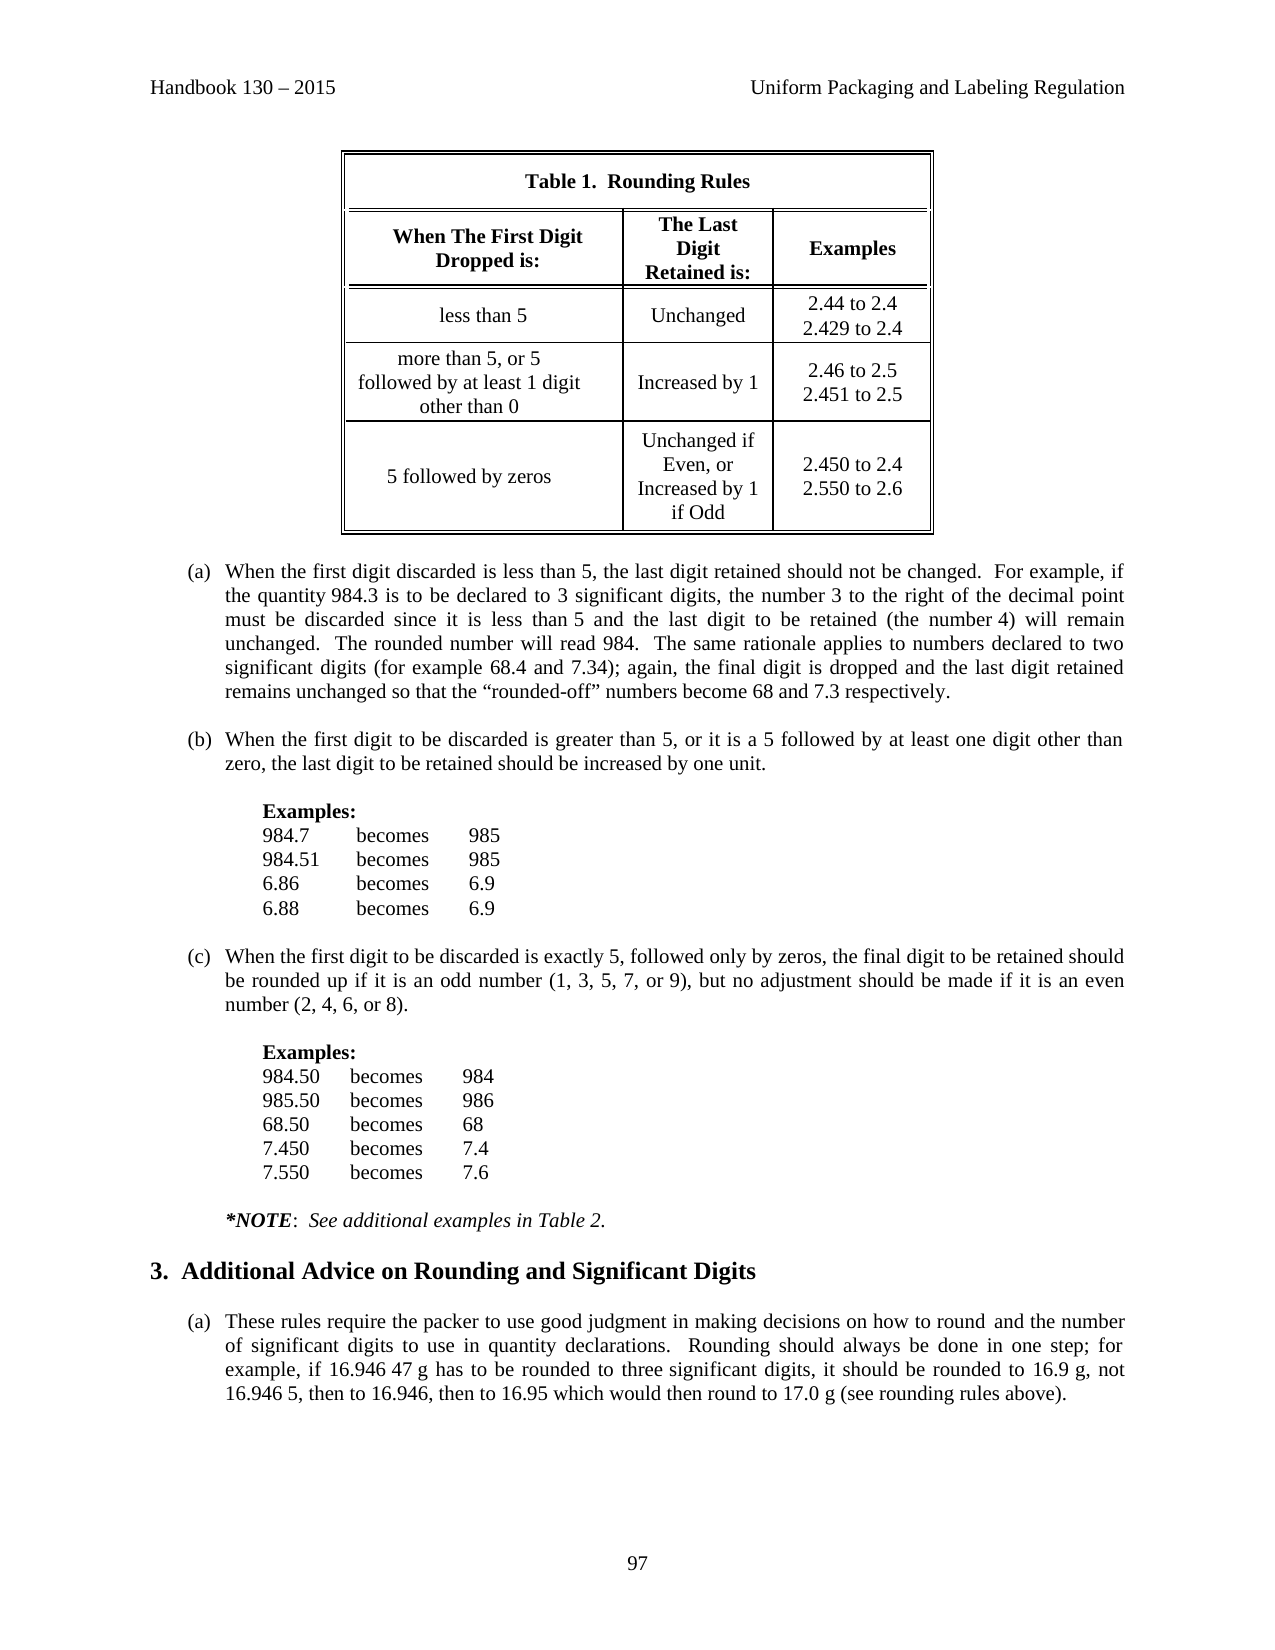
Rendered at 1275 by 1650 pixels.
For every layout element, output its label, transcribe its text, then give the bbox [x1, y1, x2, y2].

list When the first digit to be discarded is greater than 5, or it is a 5 followed by at least one digit other than zero, the last digit to be retained should be increased by one unit. [187, 727, 1125, 775]
table_cell Increased by 1 [624, 343, 772, 420]
text 984.7 becomes 985 [262, 823, 1125, 847]
text Examples: [262, 799, 1125, 823]
table_cell 5 followed by zeros [345, 421, 622, 530]
text 984.50 becomes 984 [262, 1064, 1125, 1088]
table_cell When The First Digit Dropped is: [343, 208, 622, 284]
text 984.51 becomes 985 [262, 847, 1125, 871]
subtitle 3. Additional Advice on Rounding and Significant Digits [150, 1256, 1125, 1285]
text 985.50 becomes 986 [262, 1088, 1125, 1112]
table_cell 2.46 to 2.5 2.451 to 2.5 [774, 343, 930, 420]
table_cell Examples [774, 208, 932, 284]
list These rules require the packer to use good judgment in making decisions on how to round and the number of significant digits to use in quantity declarations. Rounding should always be done in one step; for example, if 16.946 47 g has to be rounded to three significant digits, it should be rounded to 16.9 g, not 16.946 5, then to 16.946, then to 16.95 which would then round to 17.0 g (see rounding rules above). [187, 1309, 1125, 1405]
table_cell Unchanged if Even, or Increased by 1 if Odd [624, 422, 772, 530]
text 6.88 becomes 6.9 [262, 895, 1125, 919]
table_cell 2.450 to 2.4 2.550 to 2.6 [774, 422, 930, 530]
text 7.450 becomes 7.4 [262, 1136, 1125, 1160]
text *NOTE: See additional examples in Table 2. [225, 1208, 1125, 1232]
table_header Table 1. Rounding Rules [345, 155, 930, 207]
table_cell The Last Digit Retained is: [624, 212, 772, 284]
text 68.50 becomes 68 [262, 1112, 1125, 1136]
table_cell Unchanged [624, 289, 772, 342]
text Examples: [262, 1040, 1125, 1064]
text 6.86 becomes 6.9 [262, 871, 1125, 895]
text 7.550 becomes 7.6 [262, 1160, 1125, 1184]
list When the first digit discarded is less than 5, the last digit retained should not be changed. For example, if the quantity 984.3 is to be declared to 3 significant digits, the number 3 to the right of the decimal point must be discarded since it is less than 5 and the last digit to be retained (the number 4) will remain unchanged. The rounded number will read 984. The same rationale applies to numbers declared to two significant digits (for example 68.4 and 7.34); again, the final digit is dropped and the last digit retained remains unchanged so that the “rounded-off” numbers become 68 and 7.3 respectively. [187, 558, 1125, 703]
table_cell less than 5 [343, 284, 622, 342]
table_cell more than 5, or 5 followed by at least 1 digit other than 0 [345, 343, 622, 420]
table_cell 2.44 to 2.4 2.429 to 2.4 [774, 284, 932, 342]
list When the first digit to be discarded is exactly 5, followed only by zeros, the final digit to be retained should be rounded up if it is an odd number (1, 3, 5, 7, or 9), but no adjustment should be made if it is an even number (2, 4, 6, or 8). [187, 943, 1125, 1016]
